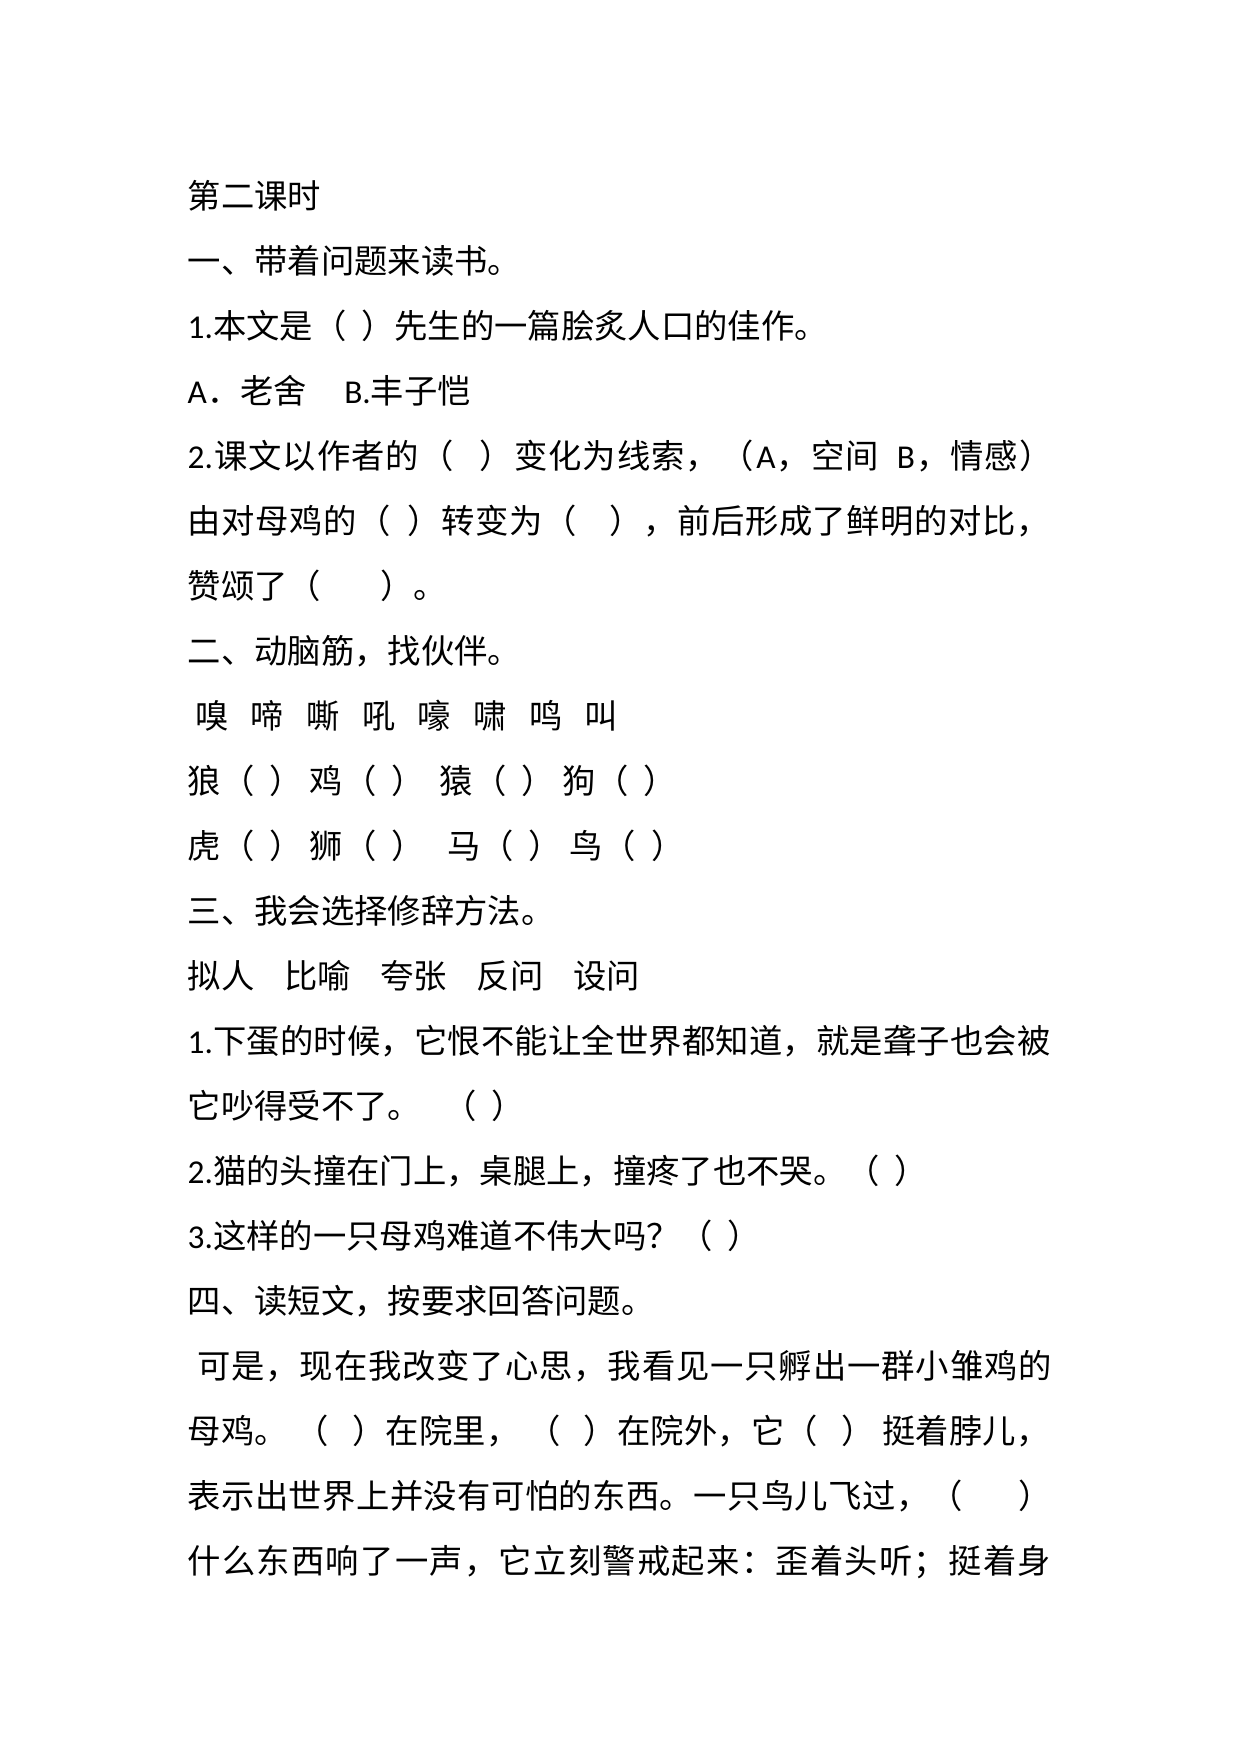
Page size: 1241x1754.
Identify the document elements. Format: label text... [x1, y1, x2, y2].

text 二、动脑筋，找伙伴。 [187, 617, 1053, 682]
text 3.这样的一只母鸡难道不伟大吗？（ ） [187, 1202, 1053, 1267]
text A．老舍 B.丰子恺 [187, 357, 1053, 422]
text 1.下蛋的时候，它恨不能让全世界都知道，就是聋子也会被它吵得受不了。 （ ） [187, 1007, 1053, 1137]
text 三、我会选择修辞方法。 [187, 877, 1053, 942]
text 2.课文以作者的（ ）变化为线索，（A，空间 B，情感）由对母鸡的（ ）转变为（ ），前后形成了鲜明的对比，赞颂了（ ）。 [187, 422, 1053, 617]
text 拟人 比喻 夸张 反问 设问 [187, 942, 1053, 1007]
text 四、读短文，按要求回答问题。 [187, 1267, 1053, 1332]
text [187, 1332, 1053, 1592]
text 虎（ ） 狮（ ） 马（ ） 鸟（ ） [187, 812, 1053, 877]
text 一、带着问题来读书。 [187, 227, 1053, 292]
text 1.本文是（ ）先生的一篇脍炙人口的佳作。 [187, 292, 1053, 357]
text 狼（ ） 鸡（ ） 猿（ ） 狗（ ） [187, 747, 1053, 812]
text 嗅 啼 嘶 吼 嚎 啸 鸣 叫 [187, 682, 1053, 747]
text 2.猫的头撞在门上，桌腿上，撞疼了也不哭。（ ） [187, 1137, 1053, 1202]
text 第二课时 [187, 162, 1053, 227]
